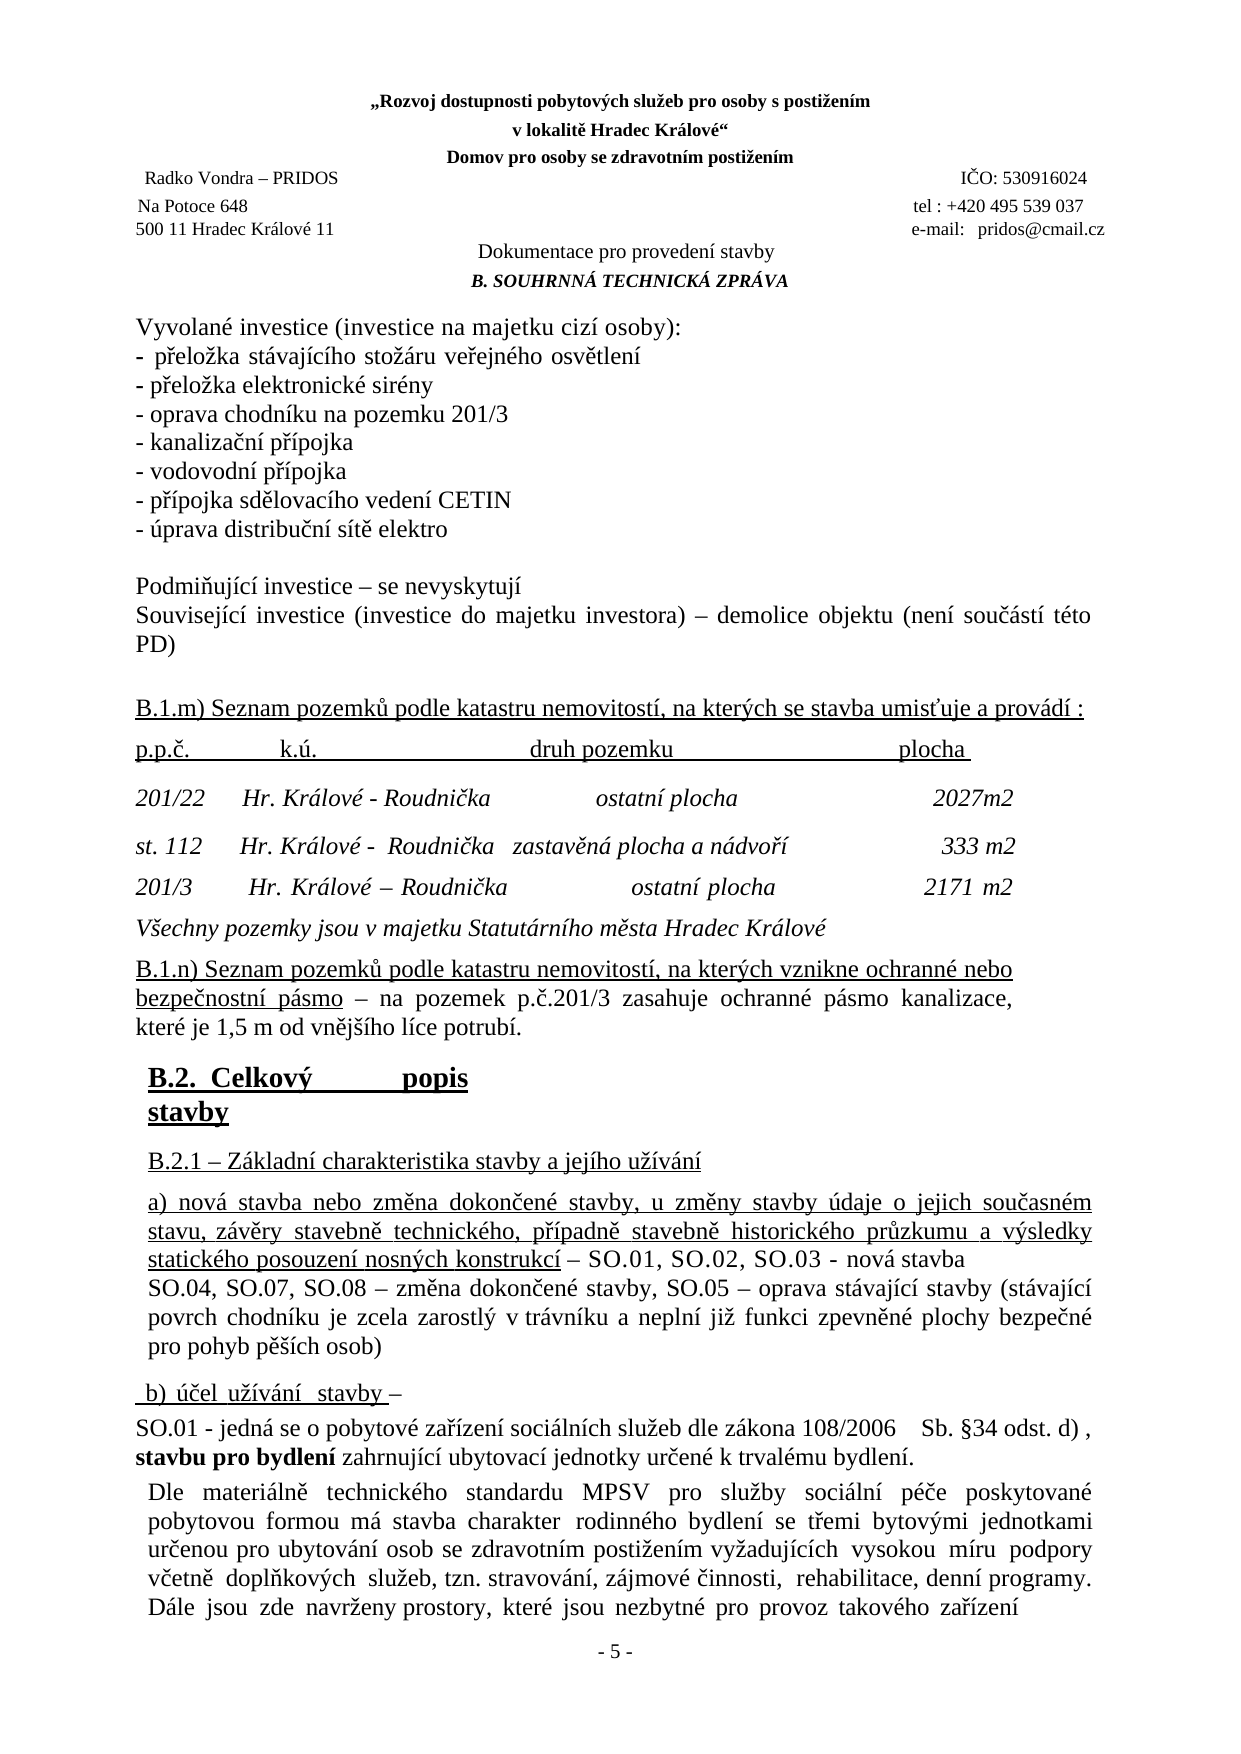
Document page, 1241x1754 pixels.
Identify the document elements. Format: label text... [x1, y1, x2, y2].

text B.1.n) Seznam pozemků podle katastru nemovitostí, na kterých vznikne ochranné nebo bezpečnostní pásmo – na pozemek p.č.201/3 zasahuje ochranné pásmo kanalizace, které je 1,5 m od vnějšího líce potrubí. [135, 980, 1013, 1041]
text SO.01 - jedná se o pobytové zařízení sociálních služeb dle zákona 108/2006 Sb. §34 odst. d) , stavbu pro bydlení zahrnující ubytovací jednotky určené k trvalému bydlení. [135, 1413, 1105, 1471]
text B.2.1 – Základní charakteristika stavby a jejího užívání [148, 1146, 702, 1174]
text 201/3 Hr. Králové – Roudnička ostatní plocha 2171 m2 Všechny pozemky jsou v majetku Statutárního města Hradec Králové [135, 872, 1013, 942]
text Vyvolané investice (investice na majetku cizí osoby): [135, 312, 1093, 341]
text Související investice (investice do majetku investora) – demolice objektu (není součástí této PD) [135, 600, 1093, 657]
text Podmiňující investice – se nevyskytují [135, 571, 1093, 600]
list Celkový popis stavby [148, 1093, 468, 1127]
text a) nová stavba nebo změna dokončené stavby, u změny stavby údaje o jejich současném stavu, závěry stavebně technického, případně stavebně historického průzkumu a výsledky statického posouzení nosných konstrukcí – SO.01, SO.02, SO.03 - nová stavba [148, 1242, 1093, 1273]
text - přípojka sdělovacího vedení CETIN [135, 485, 1093, 514]
text Dle materiálně technického standardu MPSV pro služby sociální péče poskytované pobytovou formou má stavba charakter rodinného bydlení se třemi bytovými jednotkami určenou pro ubytování osob se zdravotním postižením vyžadujících vysokou míru podpory včetně doplňkových služeb, tzn. stravování, zájmové činnosti, rehabilitace, denní programy. Dále jsou zde navrženy prostory, které jsou nezbytné pro provoz takového zařízení [148, 1477, 1093, 1621]
text B.1.m) Seznam pozemků podle katastru nemovitostí, na kterých se stavba umisťuje a provádí : p.p.č. k.ú. druh pozemku plocha [135, 693, 1092, 763]
text - přeložka stávajícího stožáru veřejného osvětlení [135, 341, 1093, 370]
text SO.04, SO.07, SO.08 – změna dokončené stavby, SO.05 – oprava stávající stavby (stávající povrch chodníku je zcela zarostlý v trávníku a neplní již funkci zpevněné plochy bezpečné pro pohyb pěších osob) [148, 1273, 1093, 1359]
text st. 112 Hr. Králové - Roudnička zastavěná plocha a nádvoří 333 m2 [135, 831, 1092, 859]
text - kanalizační přípojka [135, 427, 1093, 456]
text - úprava distribuční sítě elektro [135, 514, 1093, 542]
text 201/22 Hr. Králové - Roudnička ostatní plocha 2027m2 [135, 783, 1092, 811]
text a) nová stavba nebo změna dokončené stavby, u změny stavby údaje o jejich současném stavu, závěry stavebně technického, případně stavebně historického průzkumu a výsledky statického posouzení nosných konstrukcí – SO.01, SO.02, SO.03 - nová stavba [148, 1187, 1093, 1241]
text - oprava chodníku na pozemku 201/3 [135, 399, 1093, 427]
text b) účel užívání stavby – [135, 1378, 1105, 1407]
list Celkový popis stavby [148, 1060, 468, 1090]
text - vodovodní přípojka [135, 456, 1093, 485]
text - přeložka elektronické sirény [135, 370, 1093, 399]
text B.1.n) Seznam pozemků podle katastru nemovitostí, na kterých vznikne ochranné nebo bezpečnostní pásmo – na pozemek p.č.201/3 zasahuje ochranné pásmo kanalizace, které je 1,5 m od vnějšího líce potrubí. [135, 954, 1013, 979]
